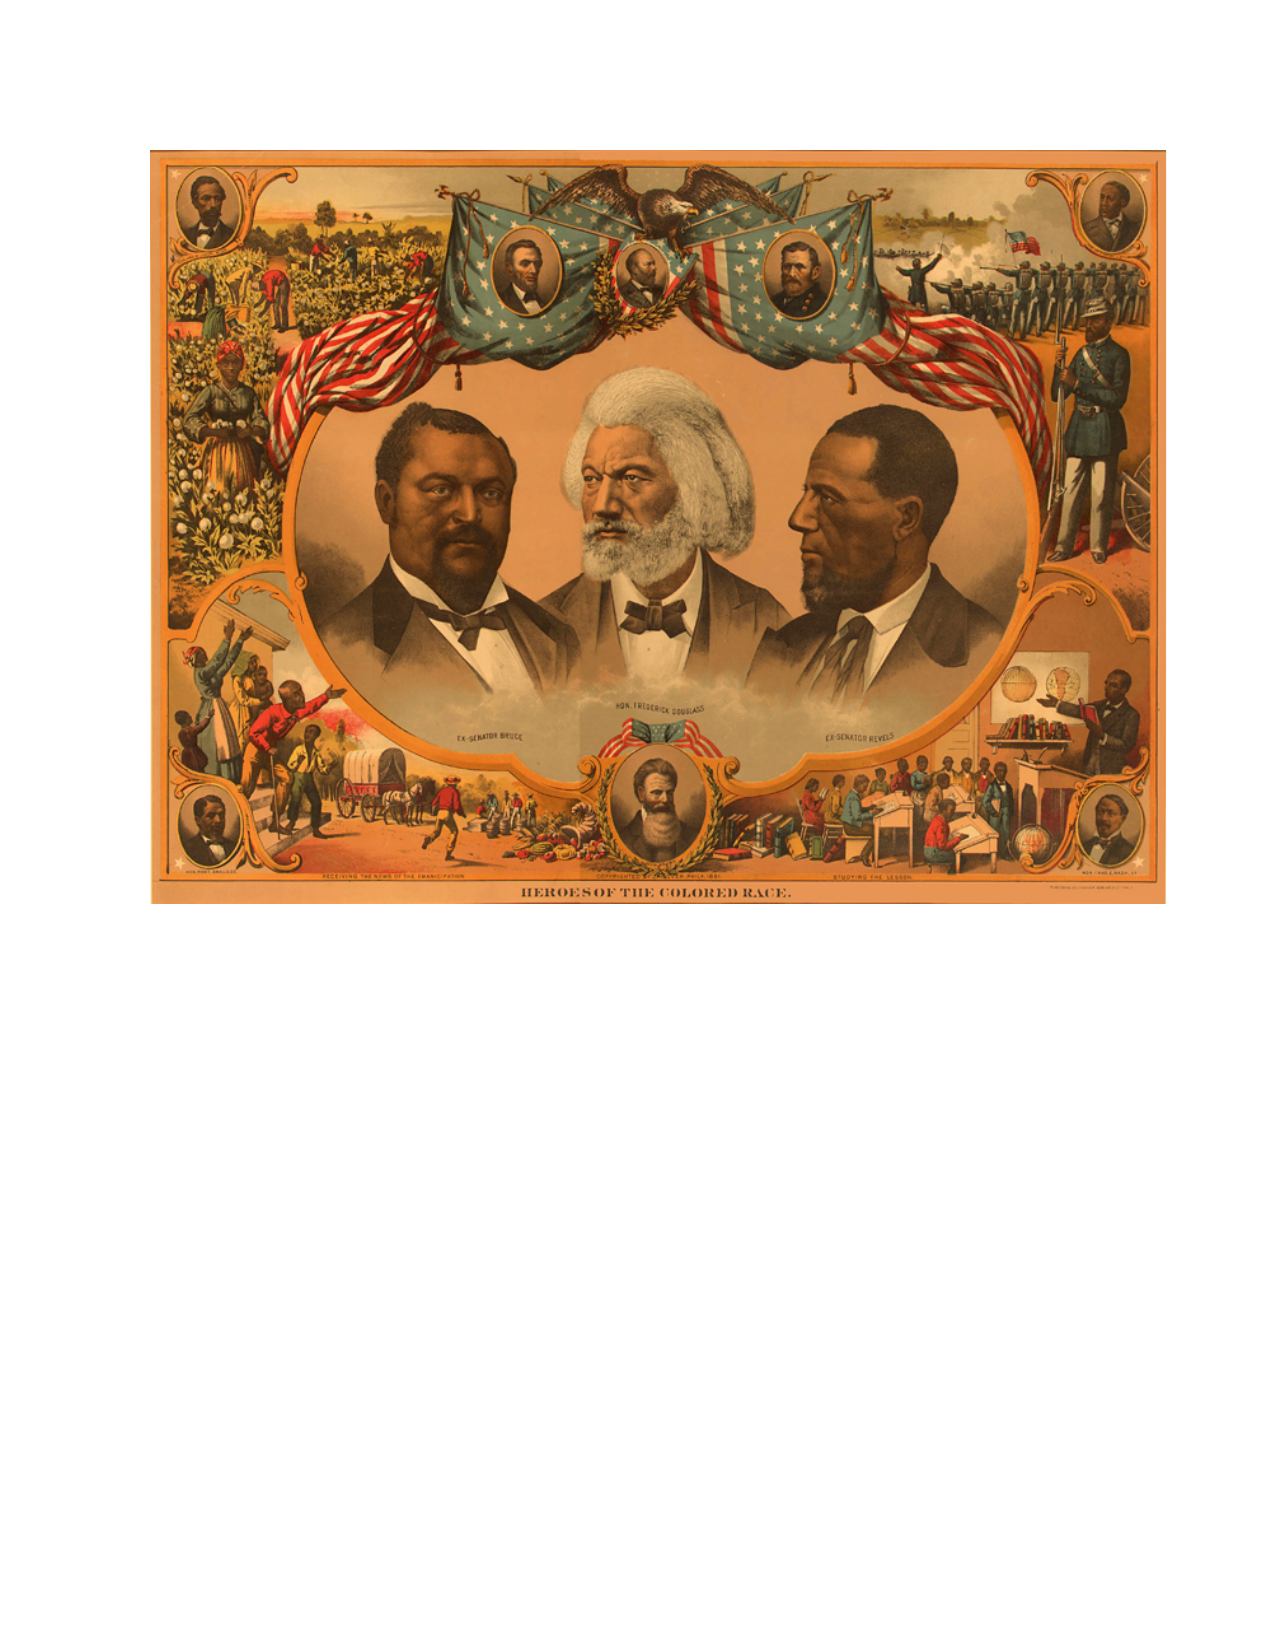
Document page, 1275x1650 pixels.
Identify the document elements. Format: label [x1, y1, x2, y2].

picture [150, 150, 1167, 904]
